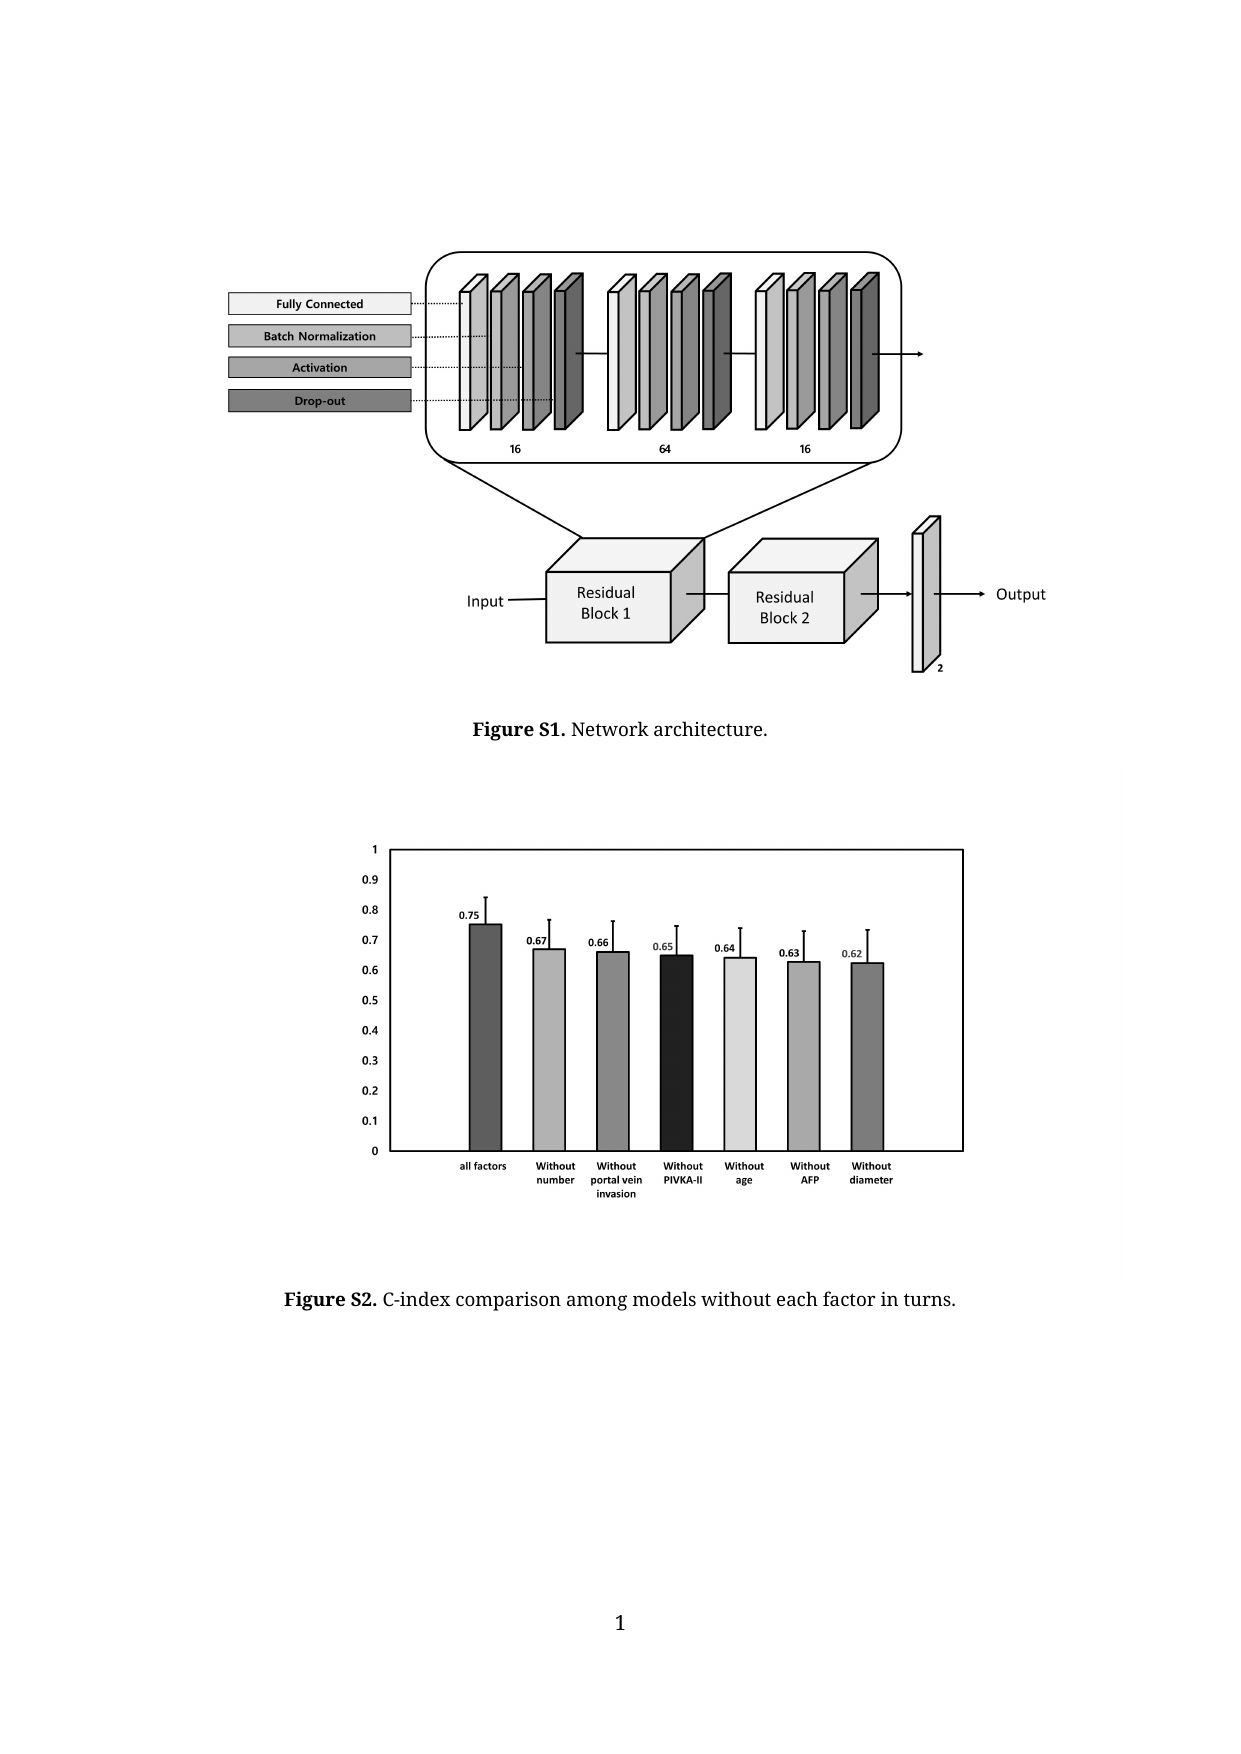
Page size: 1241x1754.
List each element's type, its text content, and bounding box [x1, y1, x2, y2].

picture [159, 183, 1081, 702]
picture [203, 766, 1125, 1285]
text Figure S2. C-index comparison among models without each factor in turns. [204, 1285, 1036, 1312]
text Figure S1. Network architecture. [204, 714, 1036, 741]
